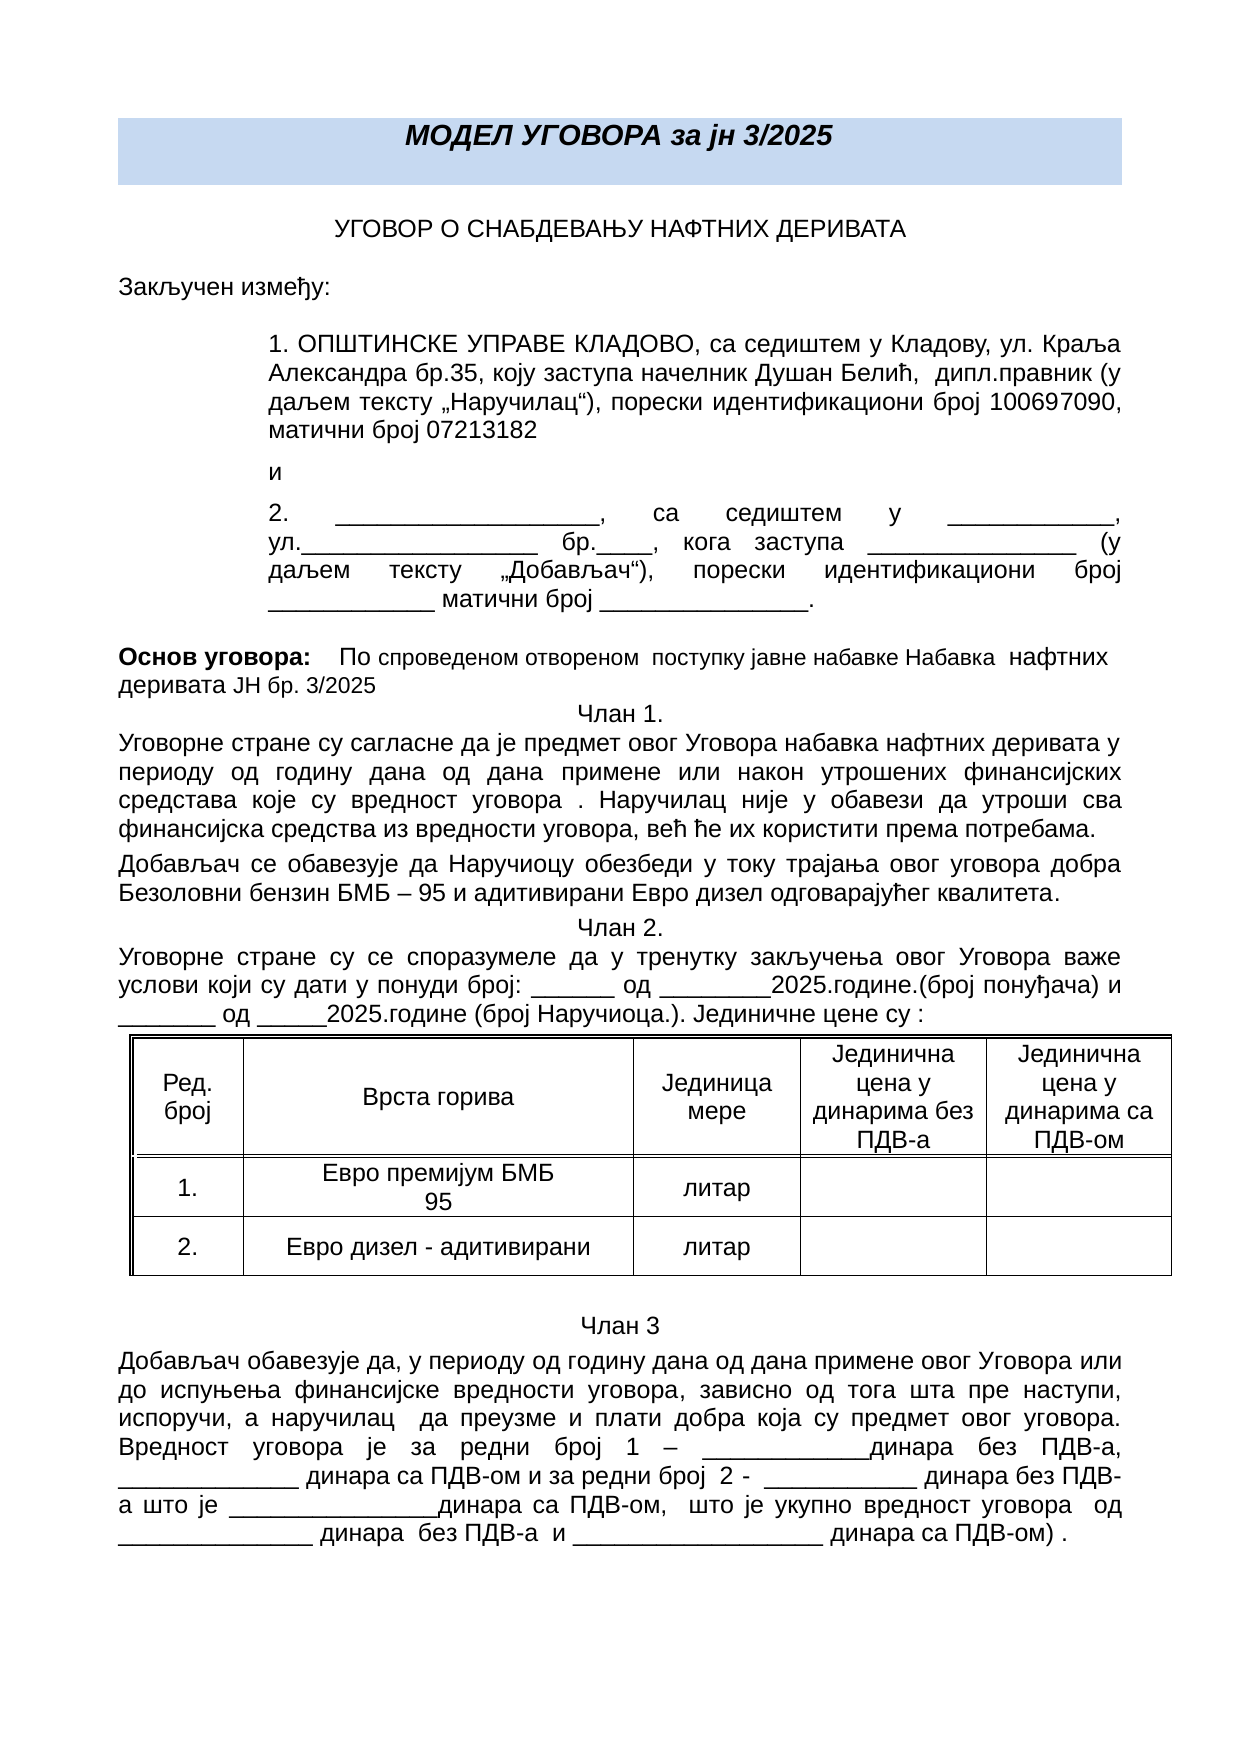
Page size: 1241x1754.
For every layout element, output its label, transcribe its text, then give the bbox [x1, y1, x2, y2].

text 1. ОПШТИНСКЕ УПРАВЕ КЛАДОВО, са седиштем у Кладову, ул. Краља Александра бр.35, коју заступа начелник Душан Белић, дипл.правник (у даљем тексту „Наручилац“), порески идентификациони број 100697090, матични број 07213182 [268, 329, 1122, 444]
table_cell [801, 1217, 986, 1275]
table_cell Евро дизел - адитивирани [244, 1217, 633, 1275]
text 2. ___________________, са седиштем у ____________, ул._________________ бр.____, кога заступа _______________ (у даљем тексту „Добављач“), порески идентификациони број ____________ матични број _______________. [268, 498, 1122, 613]
text Уговорне стране су се споразумеле да у тренутку закључења овог Уговора важе услови који су дати у понуди број: ______ од ________2025.године.(број понуђача) и _______ од _____2025.године (број Наручиоца.). Јединичне цене су : [118, 942, 1122, 1028]
table_cell литар [634, 1217, 800, 1275]
text Закључен између: [118, 271, 1122, 300]
table_header Врста горива [244, 1039, 633, 1154]
table_cell Евро премијум БМБ 95 [244, 1158, 633, 1216]
table_header Јединица мере [634, 1039, 800, 1154]
table_header Ред. број [134, 1039, 243, 1154]
table_cell литар [634, 1158, 800, 1216]
text и [268, 456, 1122, 485]
text Добављач обавезује да, у периоду од годину дана од дана примене овог Уговора или до испуњења финансијске вредности уговора, зависно од тога шта пре наступи, испоручи, а наручилац да преузме и плати добра која су предмет овог уговора. Вредност уговора је за редни број 1 – ____________динара без ПДВ-а, _____________ динара са ПДВ-ом и за редни број 2 - ___________ динара без ПДВ-а што је _______________динара са ПДВ-ом, што је укупно вредност уговора од ______________ динара без ПДВ-а и __________________ динара са ПДВ-ом) . [118, 1346, 1122, 1547]
table_header Јединична цена у динарима без ПДВ-а [801, 1039, 986, 1154]
table_header Јединична цена у динарима са ПДВ-ом [987, 1039, 1171, 1154]
text Добављач се обавезује да Наручиоцу обезбеди у току трајања овог уговора добра Безоловни бензин БМБ – 95 и адитивирани Евро дизел одговарајућег квалитета. [118, 849, 1122, 907]
text Члан 1. [118, 699, 1122, 728]
text УГОВОР О СНАБДЕВАЊУ НАФТНИХ ДЕРИВАТА [118, 214, 1122, 243]
table_cell [987, 1158, 1171, 1216]
text Уговорне стране су сагласне да је предмет овог Уговора набавка нафтних деривата у периоду од годину дана од дана примене или након утрошених финансијских средстава које су вредност уговора . Наручилац није у обавези да утроши сва финансијска средства из вредности уговора, већ ће их користити према потребама. [118, 728, 1122, 843]
text Члан 3 [118, 1311, 1122, 1340]
table_cell [801, 1158, 986, 1216]
text МОДЕЛ УГОВОРА за јн 3/2025 [118, 118, 1122, 152]
text Основ уговора: По спроведеном отвореном поступку јавне набавке Набавка нафтних деривата ЈН бр. 3/2025 [118, 641, 1186, 699]
table_cell [987, 1217, 1171, 1275]
table_cell 1. [132, 1154, 243, 1216]
text Члан 2. [118, 913, 1122, 942]
table_cell 2. [134, 1217, 243, 1275]
